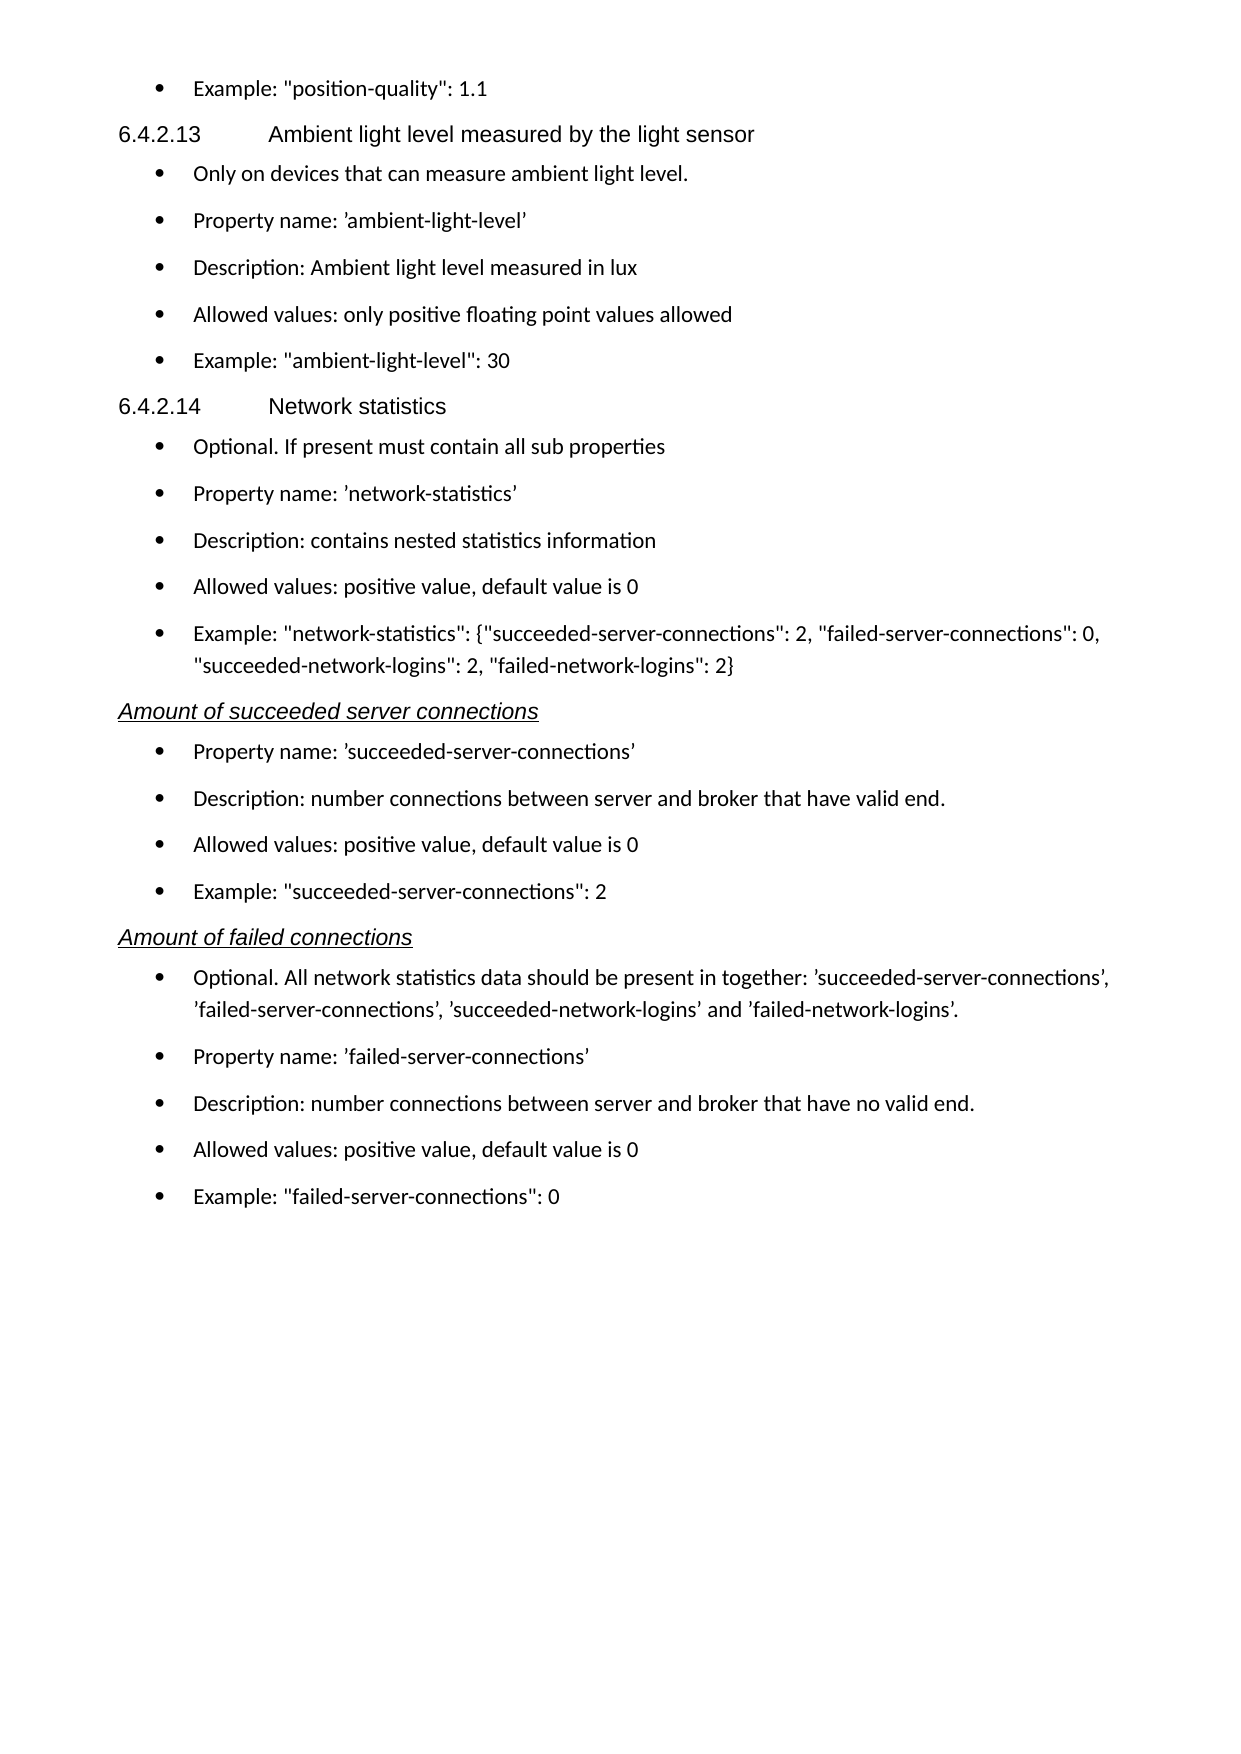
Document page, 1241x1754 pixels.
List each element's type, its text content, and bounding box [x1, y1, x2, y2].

list Only on devices that can measure ambient light level. [156, 159, 1137, 187]
list Allowed values: only positive floating point values allowed [156, 300, 1137, 328]
list Property name: ’succeeded-server-connections’ [156, 737, 1137, 765]
list Description: number connections between server and broker that have valid end. [156, 784, 1137, 812]
list Optional. All network statistics data should be present in together: ’succeeded-server-connections’, ’failed-server-connections’, ’succeeded-network-logins’ and ’failed-network-logins’. [156, 963, 1137, 1023]
list Description: number connections between server and broker that have no valid end. [156, 1089, 1137, 1117]
list Description: contains nested statistics information [156, 526, 1137, 554]
list Allowed values: positive value, default value is 0 [156, 831, 1137, 859]
list Property name: ’ambient-light-level’ [156, 206, 1137, 234]
list Example: "failed-server-connections": 0 [156, 1182, 1137, 1210]
list Allowed values: positive value, default value is 0 [156, 1136, 1137, 1163]
list Example: "network-statistics": {"succeeded-server-connections": 2, "failed-server-connections": 0, "succeeded-network-logins": 2, "failed-network-logins": 2} [156, 619, 1137, 679]
list Example: "succeeded-server-connections": 2 [156, 877, 1137, 905]
list Property name: ’network-statistics’ [156, 479, 1137, 507]
subtitle Network statistics [118, 393, 1137, 420]
list Allowed values: positive value, default value is 0 [156, 572, 1137, 601]
text Amount of succeeded server connections [118, 698, 1137, 724]
list Property name: ’failed-server-connections’ [156, 1042, 1137, 1070]
text Amount of failed connections [118, 924, 1137, 951]
list Optional. If present must contain all sub properties [156, 432, 1137, 460]
list Example: "position-quality": 1.1 [156, 74, 1137, 102]
subtitle Ambient light level measured by the light sensor [118, 121, 1137, 147]
list Example: "ambient-light-level": 30 [156, 347, 1137, 374]
list Description: Ambient light level measured in lux [156, 253, 1137, 281]
